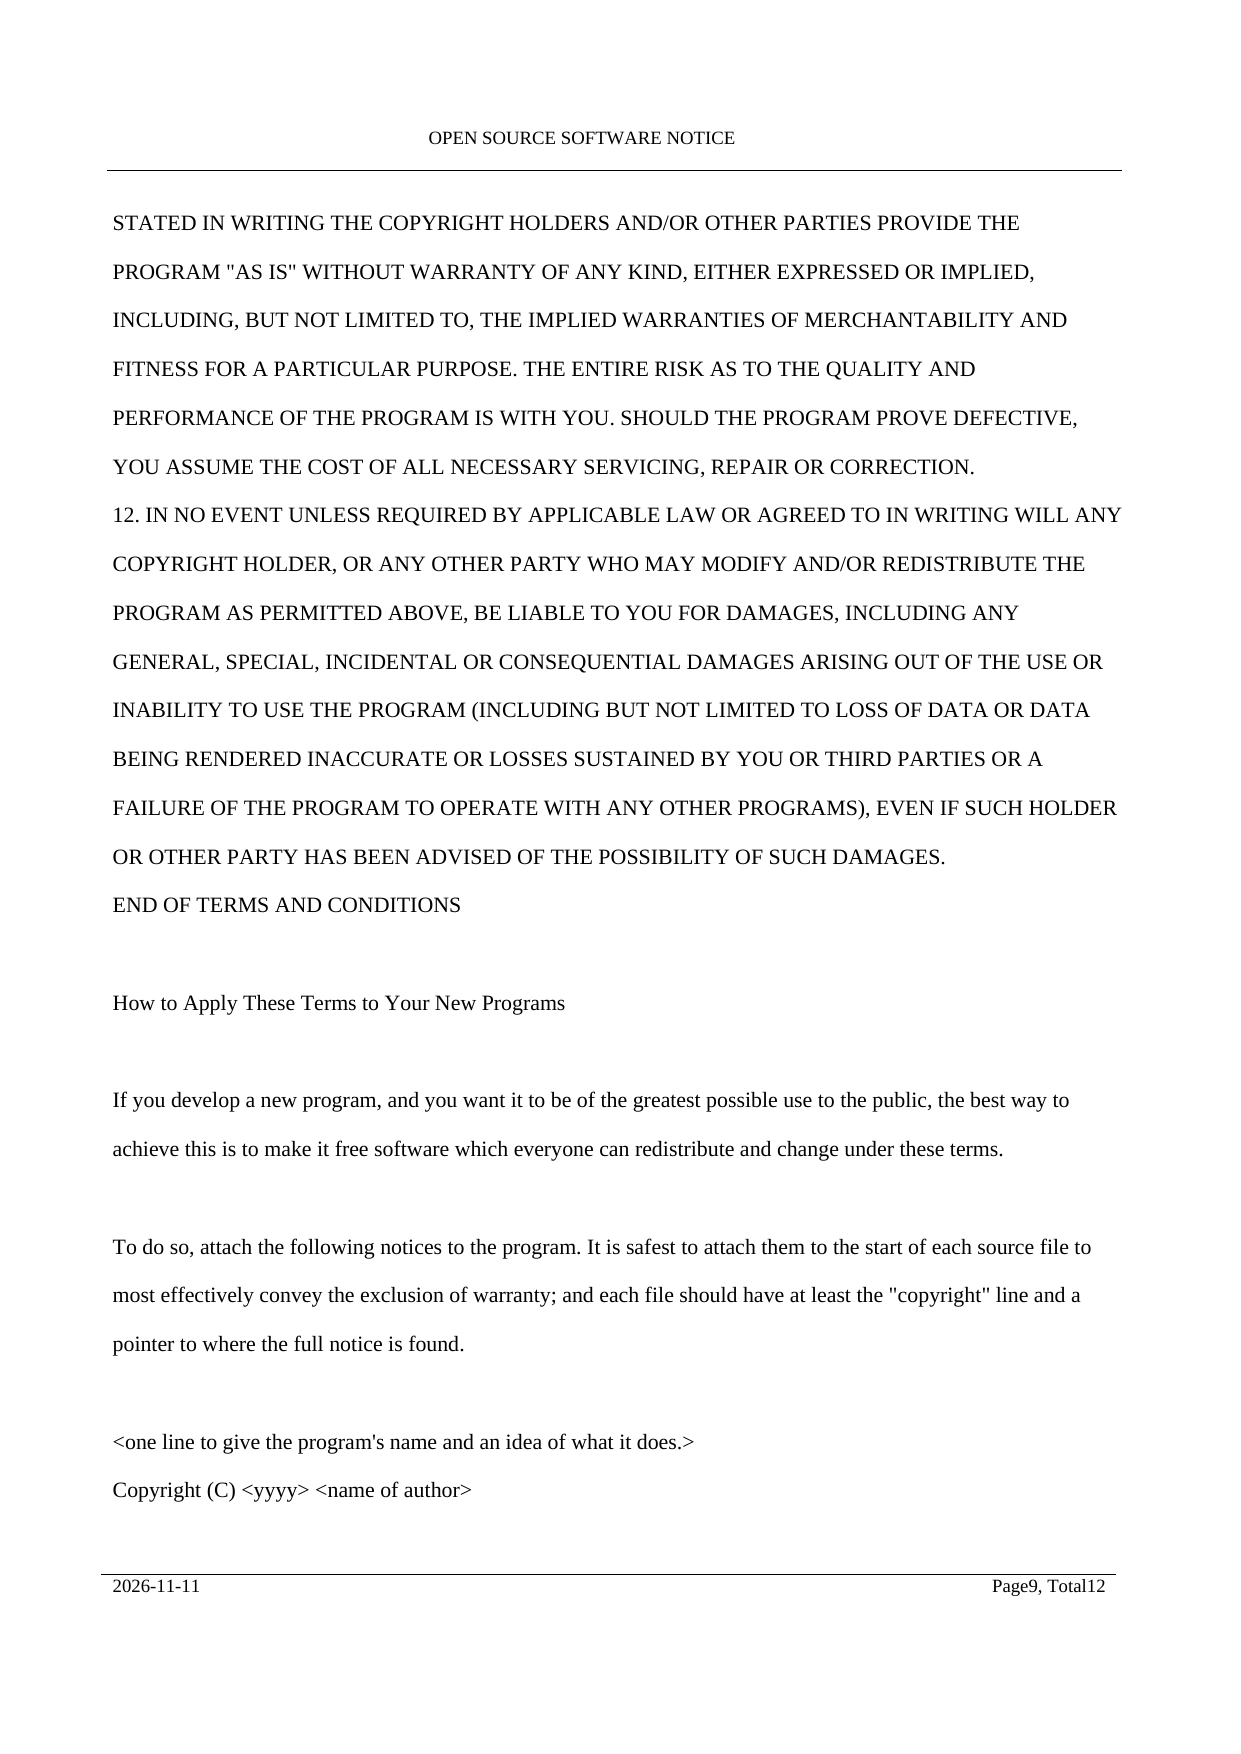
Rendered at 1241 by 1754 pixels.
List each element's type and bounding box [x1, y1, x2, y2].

text [112, 206, 1128, 1506]
